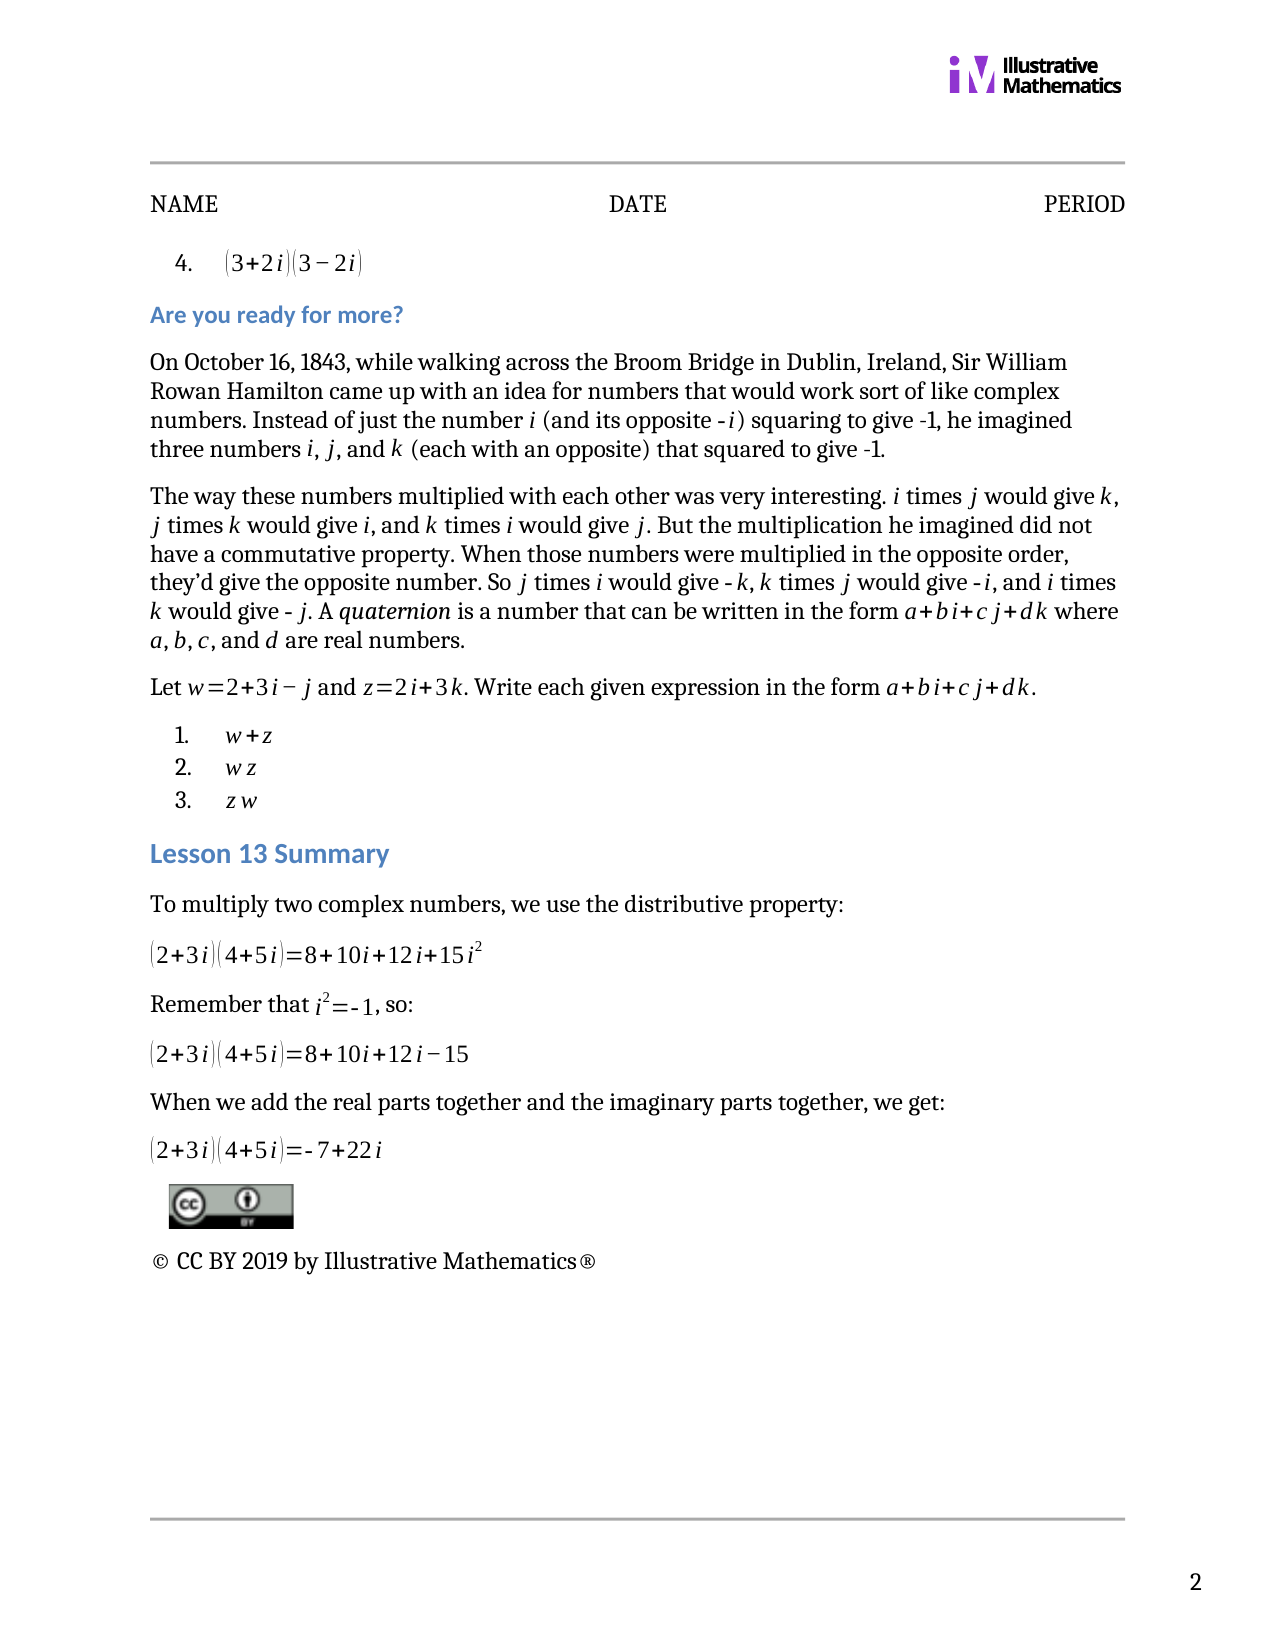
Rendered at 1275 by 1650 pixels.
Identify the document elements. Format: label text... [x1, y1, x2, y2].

picture [949, 55, 1121, 93]
text On October 16, 1843, while walking across the Broom Bridge in Dublin, Ireland, Sir William Rowan Hamilton came up with an idea for numbers that would work sort of like complex numbers. Instead of just the number (and its opposite ) squaring to give -1, he imagined three numbers , , and (each with an opposite) that squared to give -1. [150, 348, 1125, 463]
subtitle Lesson 13 Summary [150, 835, 1125, 871]
text Remember that , so: [150, 989, 1125, 1020]
subtitle Are you ready for more? [150, 299, 1125, 329]
text The way these numbers multiplied with each other was very interesting. times would give , times would give , and times would give . But the multiplication he imagined did not have a commutative property. When those numbers were multiplied in the opposite order, they’d give the opposite number. So times would give , times would give , and times would give . A quaternion is a number that can be written in the form where , , , and are real numbers. [150, 482, 1125, 654]
picture [168, 1184, 294, 1229]
text Let and . Write each given expression in the form . [150, 673, 1125, 702]
text When we add the real parts together and the imaginary parts together, we get: [150, 1088, 1125, 1117]
text © CC BY 2019 by Illustrative Mathematics® [150, 1247, 1125, 1276]
text To multiply two complex numbers, we use the distributive property: [150, 890, 1125, 918]
